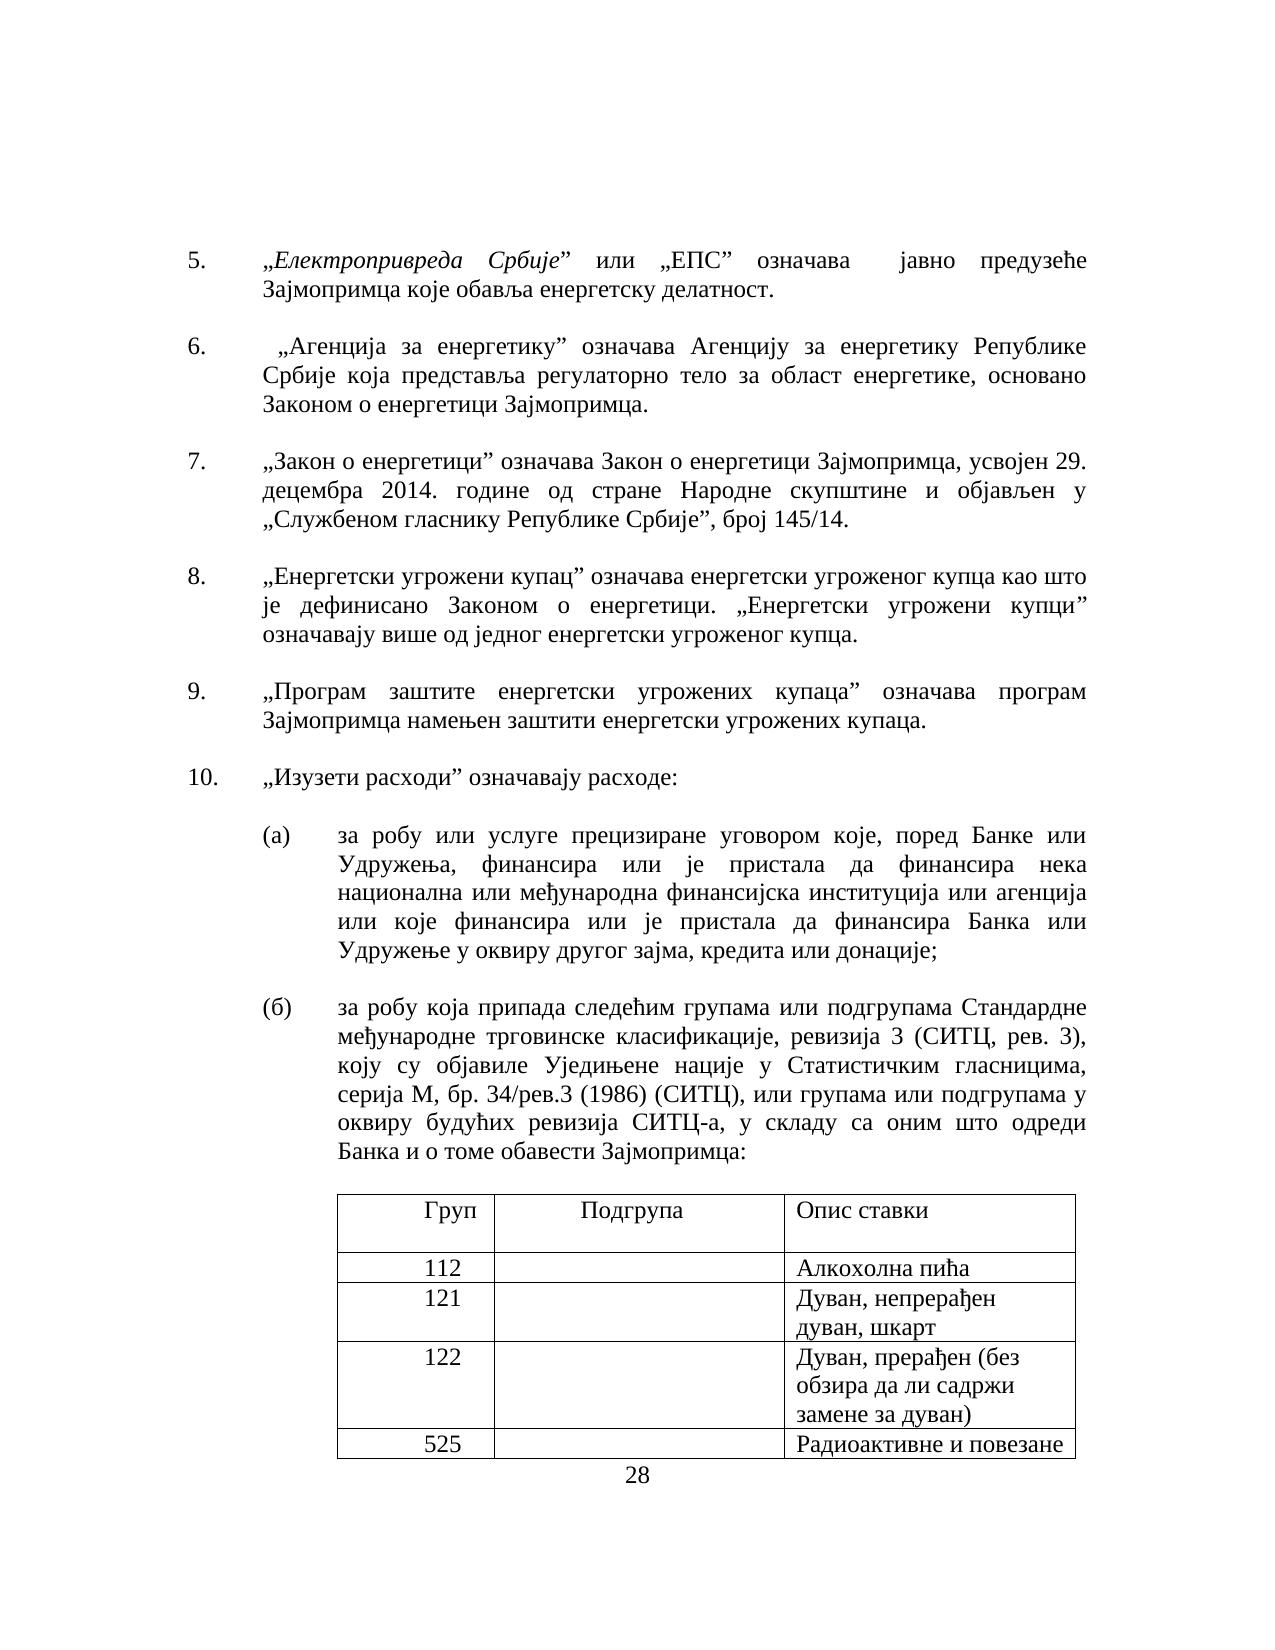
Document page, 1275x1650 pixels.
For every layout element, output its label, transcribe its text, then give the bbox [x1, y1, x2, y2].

table_cell [495, 1283, 784, 1341]
text (б) за робу која припада следећим групама или подгрупама Стандардне међународне трговинске класификације, ревизија 3 (СИТЦ, рев. 3), коју су објавиле Уједињене нације у Статистичким гласницима, серија М, бр. 34/рев.3 (1986) (СИТЦ), или групама или подгрупама у оквиру будућих ревизија СИТЦ-а, у складу са оним што одреди Банка и о томе обавести Зајмопримца: [262, 992, 1087, 1165]
table_cell 122 [338, 1342, 494, 1428]
list „Енергетски угрожени купац” означава енергетски угроженог купца као што је дефинисано Законом о енергетици. „Енергетски угрожени купци” означавају више од једног енергетски угроженог купца. [187, 561, 1087, 647]
table_cell Дуван, непрерађен дуван, шкарт [785, 1283, 1075, 1341]
table_header Опис ставки [785, 1195, 1075, 1252]
table_header Група [338, 1195, 494, 1252]
table_cell [495, 1342, 784, 1428]
table_cell [495, 1253, 784, 1282]
list „Изузети расходи” означавају расходе: [187, 762, 1087, 791]
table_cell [785, 1429, 1075, 1458]
list „Електропривреда Србије” или „ЕПС” означава јавно предузеће Зајмопримца које обавља енергетску делатност. [187, 245, 1087, 302]
table_cell 121 [338, 1283, 494, 1341]
table_cell Дуван, прерађен (без обзира да ли садржи замене за дуван) [785, 1342, 1075, 1428]
list „Програм заштите енергетски угрожених купаца” означава програм Зајмопримца намењен заштити енергетски угрожених купаца. [187, 676, 1087, 734]
table_cell 525 [338, 1429, 494, 1458]
list „Закон о енергетици” означава Закон о енергетици Зајмопримца, усвојен 29. децембра 2014. године од стране Народне скупштине и објављен у „Службеном гласнику Републике Србије”, број 145/14. [187, 446, 1087, 532]
list „Агенција за енергетику” означава Агенцију за енергетику Републике Србије која представља регулаторно тело за област енергетике, основано Законом о енергетици Зајмопримца. [187, 331, 1087, 417]
text (a) за робу или услуге прецизиране уговором које, поред Банке или Удружења, финансира или је пристала да финансира нека национална или међународна финансијска институција или агенција или које финансира или је пристала да финансира Банка или Удружење у оквиру другог зајма, кредита или донације; [262, 820, 1087, 964]
table_cell Алкохолна пића [785, 1253, 1075, 1282]
table_cell [495, 1429, 784, 1458]
table_header Подгрупа [495, 1195, 784, 1252]
table_cell 112 [338, 1253, 494, 1282]
